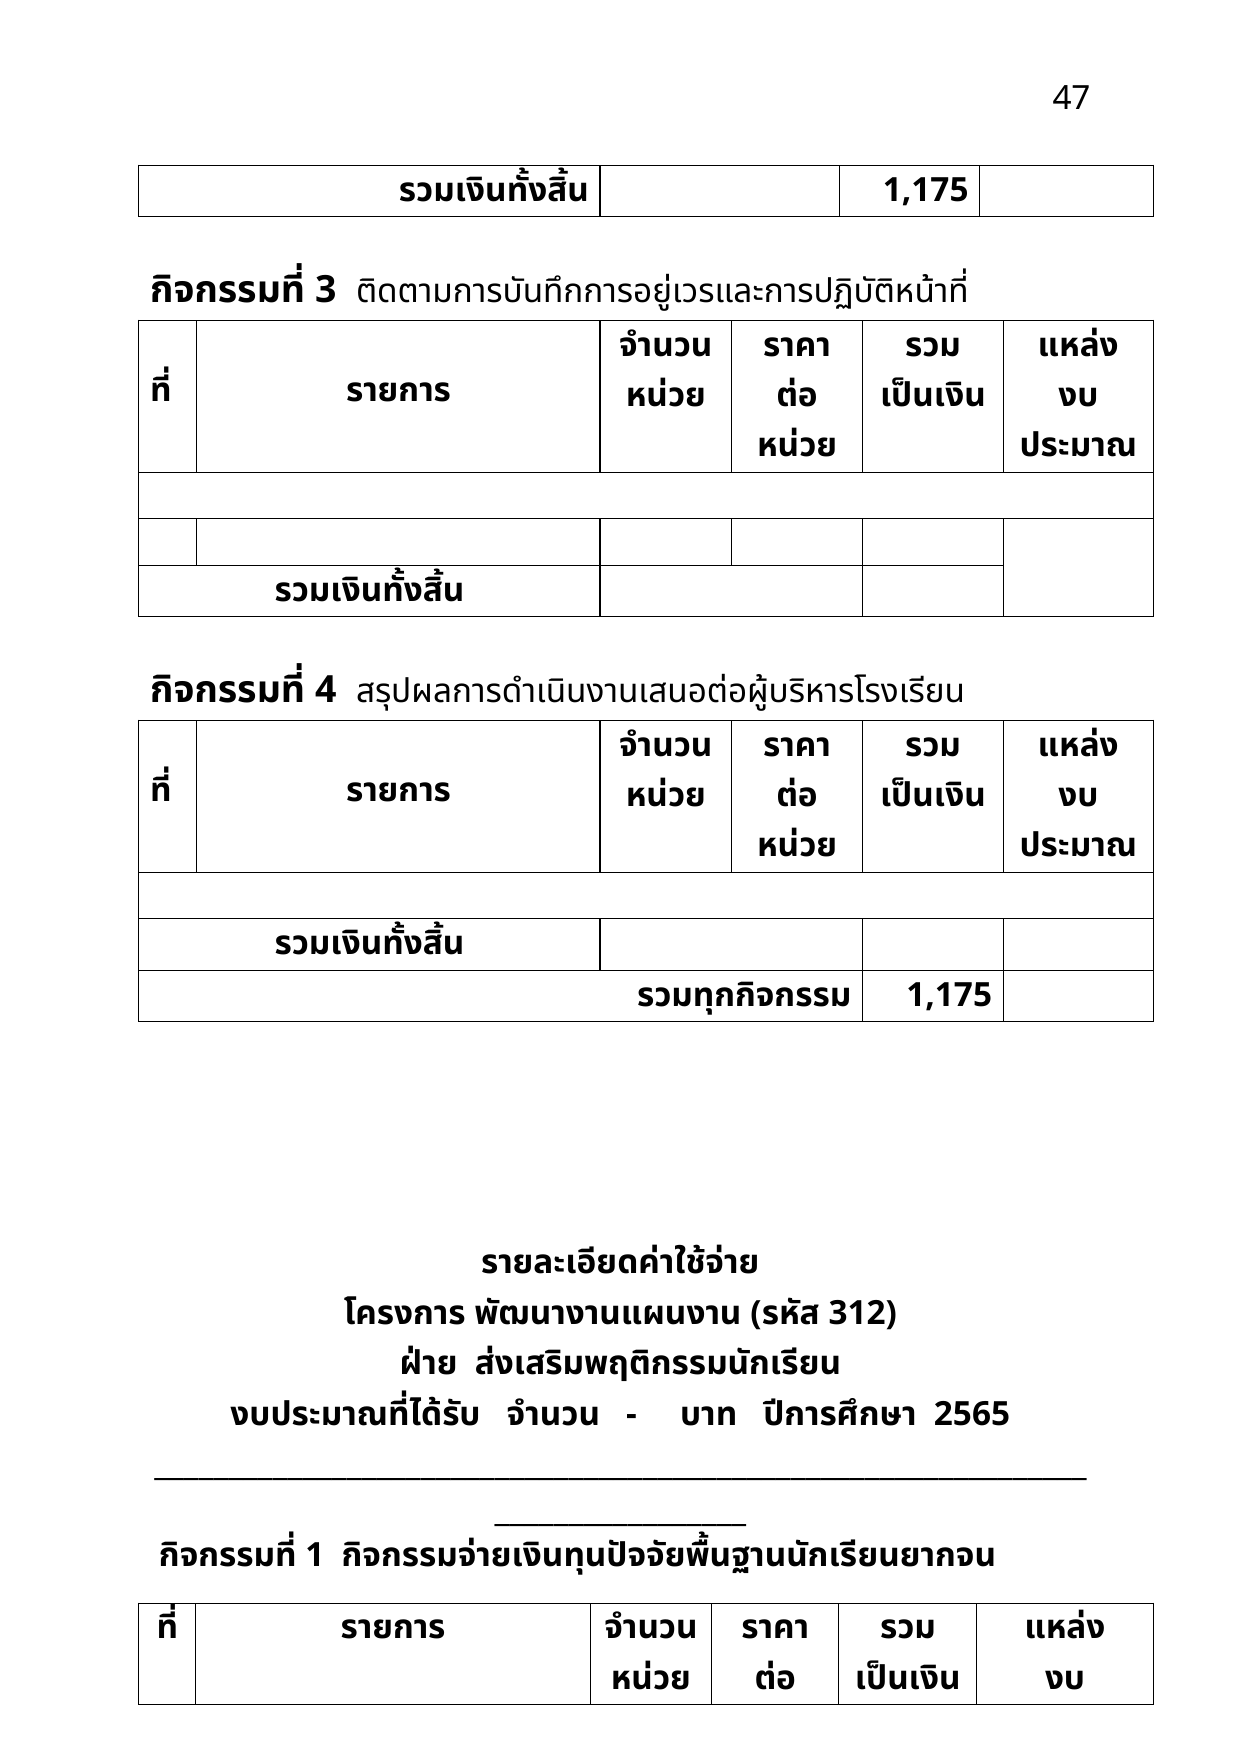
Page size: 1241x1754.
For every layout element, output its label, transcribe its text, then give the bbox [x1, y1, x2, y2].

table_cell รวมเงินทั้งสิ้น [139, 166, 599, 216]
table_cell รวมทุกกิจกรรม [139, 971, 862, 1021]
table_header แหล่ง งบประมาณ [1004, 321, 1153, 472]
table_header แหล่ง งบประมาณ [1004, 721, 1153, 872]
table_header จำนวน หน่วย [591, 1604, 711, 1704]
text รายละเอียดค่าใช้จ่าย โครงการ พัฒนางานแผนงาน (รหัส 312) ฝ่าย ส่งเสริมพฤติกรรมนักเรียน งบประมาณที่ได้รับ จำนวน - บาท ปีการศึกษา 2565 [150, 1238, 1090, 1440]
table_cell รวมเงินทั้งสิ้น [139, 566, 599, 616]
table_cell [601, 566, 862, 616]
table_cell รวมเงินทั้งสิ้น [139, 919, 599, 970]
table_header รายการ [197, 321, 599, 472]
table_header ราคา ต่อหน่วย [732, 721, 862, 872]
table_cell [863, 519, 1003, 565]
table_cell [139, 519, 196, 565]
table_cell 1,175 [840, 166, 979, 216]
table_header รวม เป็นเงิน [863, 721, 1003, 872]
table_cell [601, 166, 839, 216]
text ________________________________________________________________________________ [150, 1440, 1090, 1531]
table_cell [601, 519, 731, 565]
table_header ราคา ต่อหน่วย [712, 1604, 838, 1704]
table_header รายการ [196, 1604, 590, 1704]
table_header ที่ [139, 321, 196, 472]
table_cell [1004, 971, 1153, 1021]
table_header แหล่ง งบประมาณ [977, 1604, 1153, 1704]
table_cell [863, 566, 1003, 616]
table_cell [1004, 519, 1153, 616]
table_header รวม เป็นเงิน [839, 1604, 976, 1704]
table_header จำนวน หน่วย [601, 721, 731, 872]
table_header ราคา ต่อหน่วย [732, 321, 862, 472]
table_cell [863, 919, 1003, 970]
table_cell [139, 873, 1153, 918]
table_header รายการ [197, 721, 599, 872]
table_header ที่ [139, 1604, 195, 1704]
table_cell [732, 519, 862, 565]
table_header ที่ [139, 721, 196, 872]
text กิจกรรมที่ 1 กิจกรรมจ่ายเงินทุนปัจจัยพื้นฐานนักเรียนยากจน [150, 1531, 1090, 1582]
table_header รวม เป็นเงิน [863, 321, 1003, 472]
text กิจกรรมที่ 4 สรุปผลการดำเนินงานเสนอต่อผู้บริหารโรงเรียน [150, 663, 1090, 719]
table_cell 1,175 [863, 971, 1003, 1021]
text กิจกรรมที่ 3 ติดตามการบันทึกการอยู่เวรและการปฏิบัติหน้าที่ [150, 262, 1090, 319]
table_cell [139, 473, 1153, 518]
table_cell [197, 519, 599, 565]
table_cell [1004, 919, 1153, 970]
table_cell [601, 919, 862, 970]
table_header จำนวน หน่วย [601, 321, 731, 472]
